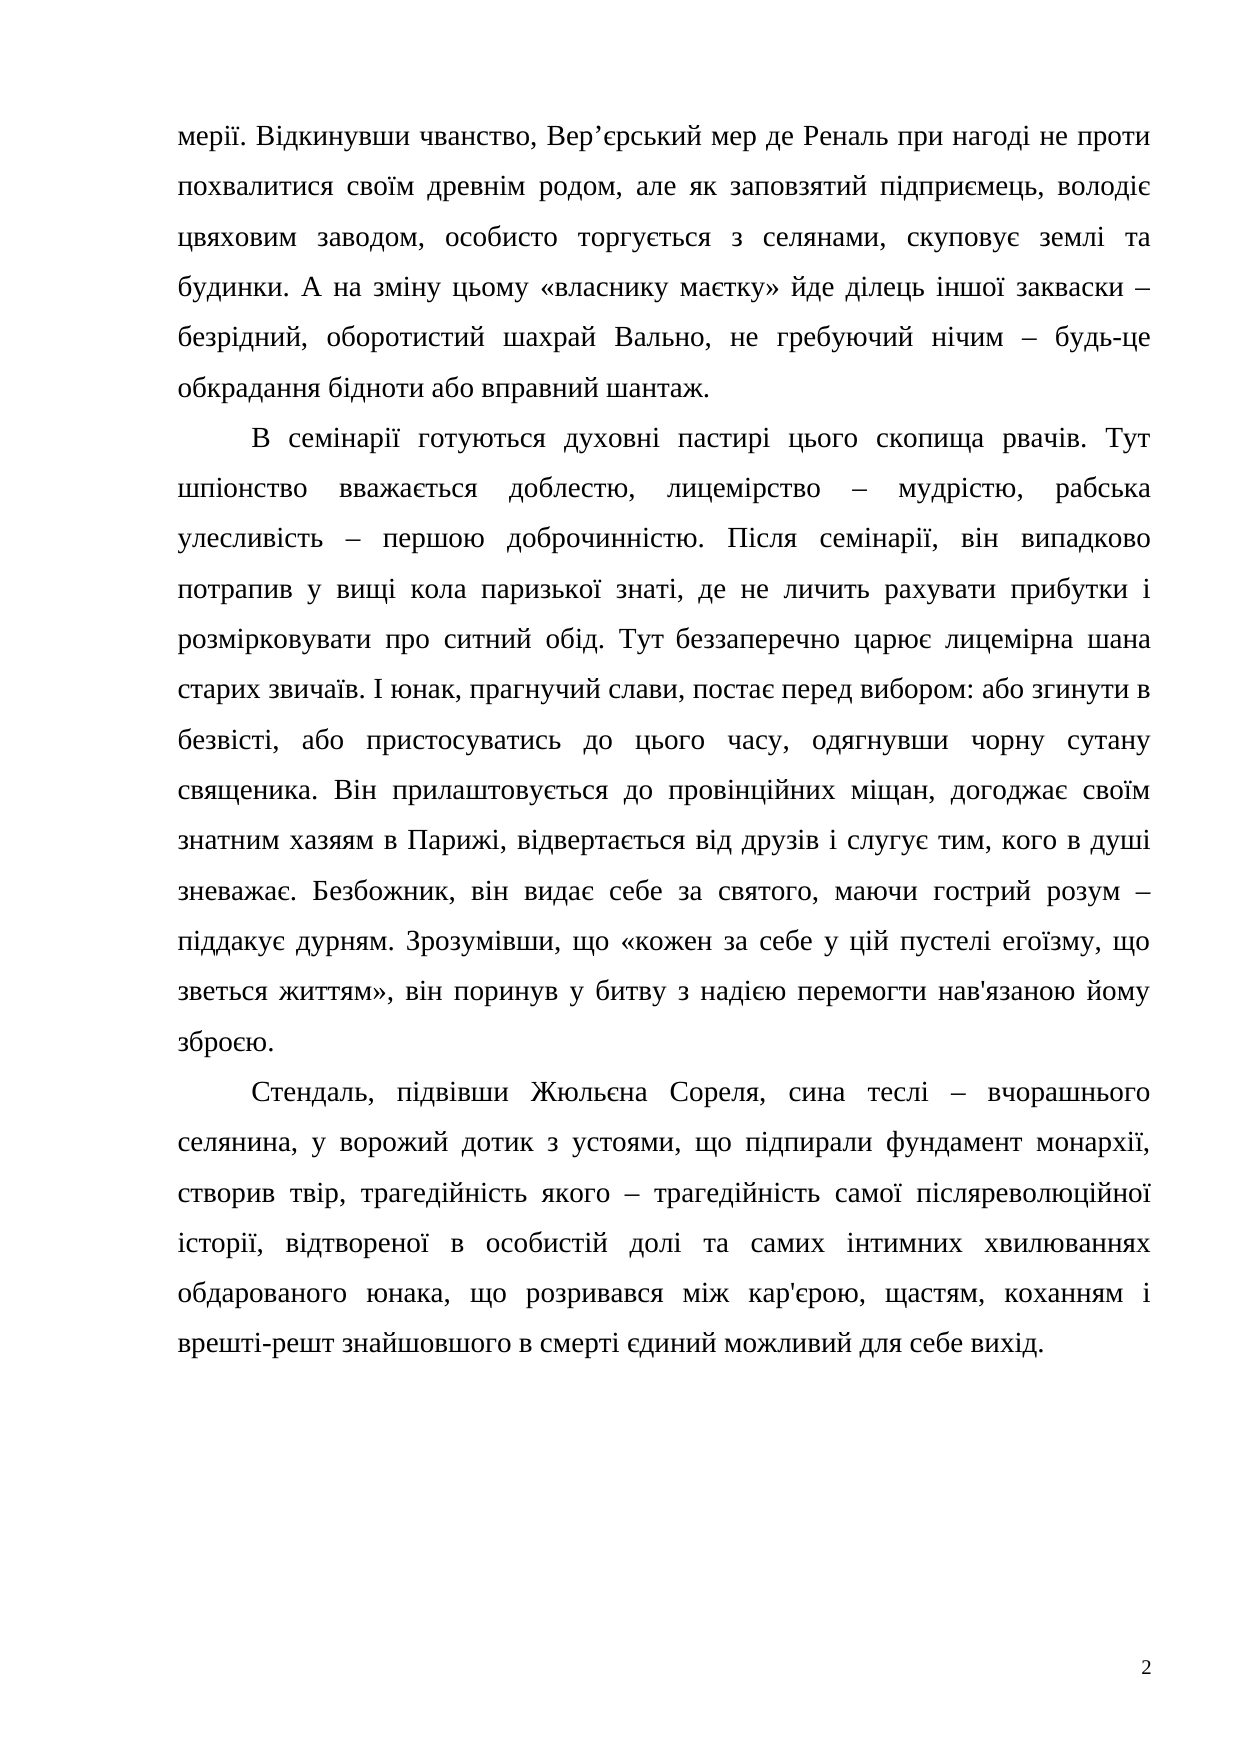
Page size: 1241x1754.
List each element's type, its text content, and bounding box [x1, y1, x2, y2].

text В семінарії готуються духовні пастирі цього скопища рвачів. Тут шпіонство вважається доблестю, лицемірство – мудрістю, рабська улесливість – першою доброчинністю. Після семінарії, він випадково потрапив у вищі кола паризької знаті, де не личить рахувати прибутки і розмірковувати про ситний обід. Тут беззаперечно царює лицемірна шана старих звичаїв. І юнак, прагнучий слави, постає перед вибором: або згинути в безвісті, або пристосуватись до цього часу, одягнувши чорну сутану священика. Він прилаштовується до провінційних міщан, догоджає своїм знатним хазяям в Парижі, відвертається від друзів і слугує тим, кого в душі зневажає. Безбожник, він видає себе за святого, маючи гострий розум – піддакує дурням. Зрозумівши, що «кожен за себе у цій пустелі егоїзму, що зветься життям», він поринув у битву з надією перемогти нав'язаною йому зброєю. [177, 420, 1152, 1057]
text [177, 118, 1152, 403]
text Стендаль, підвівши Жюльєна Сореля, сина теслі – вчорашнього селянина, у ворожий дотик з устоями, що підпирали фундамент монархії, створив твір, трагедійність якого – трагедійність самої післяреволюційної історії, відтвореної в особистій долі та самих інтимних хвилюваннях обдарованого юнака, що розривався між кар'єрою, щастям, коханням і врешті-решт знайшовшого в смерті єдиний можливий для себе вихід. [177, 1074, 1152, 1359]
